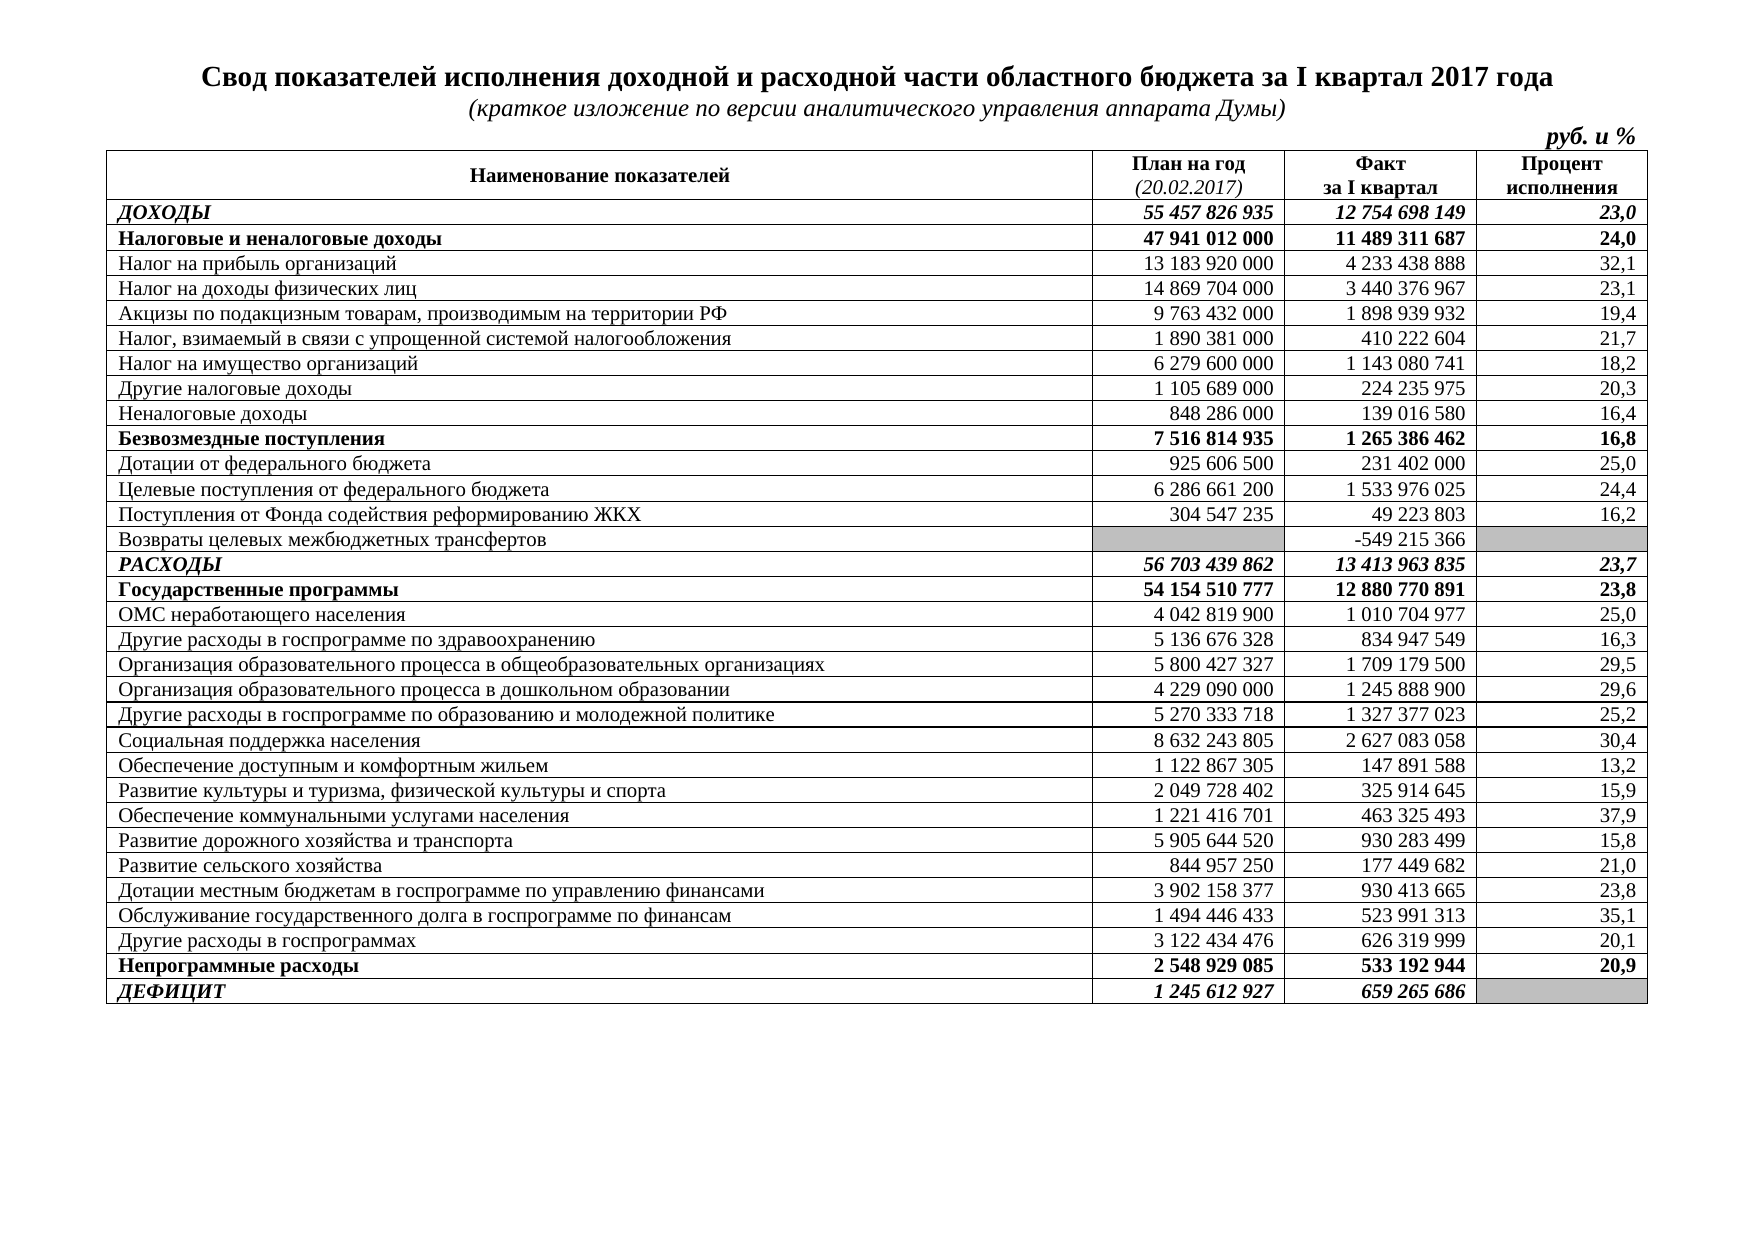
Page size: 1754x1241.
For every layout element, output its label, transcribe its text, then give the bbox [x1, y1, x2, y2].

table_cell 1 265 386 462 [1285, 426, 1476, 450]
table_cell 2 548 929 085 [1093, 954, 1284, 977]
table_cell 24,4 [1477, 476, 1647, 501]
table_cell Безвозмездные поступления [107, 426, 1092, 450]
table_cell 11 489 311 687 [1285, 225, 1476, 249]
table_cell 231 402 000 [1285, 451, 1476, 475]
table_cell РАСХОДЫ [107, 552, 1092, 576]
table_header Наименование показателей [107, 151, 1092, 199]
table_cell 4 229 090 000 [1093, 677, 1284, 701]
table_cell 24,0 [1477, 225, 1647, 249]
table_cell 47 941 012 000 [1093, 225, 1284, 249]
table_cell 5 136 676 328 [1093, 627, 1284, 651]
table_cell 1 105 689 000 [1093, 376, 1284, 400]
table_header План на год (20.02.2017) [1093, 151, 1284, 199]
table_cell 626 319 999 [1285, 928, 1476, 952]
table_cell [1093, 527, 1284, 551]
table_cell 1 890 381 000 [1093, 326, 1284, 350]
table_cell 18,2 [1477, 351, 1647, 375]
table_cell 1 533 976 025 [1285, 476, 1476, 501]
table_cell 930 283 499 [1285, 828, 1476, 852]
table_cell 1 143 080 741 [1285, 351, 1476, 375]
text руб. и % [118, 121, 1636, 150]
table_cell Обслуживание государственного долга в госпрограмме по финансам [107, 903, 1092, 927]
table_cell Организация образовательного процесса в дошкольном образовании [107, 677, 1092, 701]
table_cell 523 991 313 [1285, 903, 1476, 927]
table_cell Обеспечение коммунальными услугами населения [107, 803, 1092, 827]
table_cell 848 286 000 [1093, 401, 1284, 425]
table_cell Государственные программы [107, 577, 1092, 601]
table_cell 5 905 644 520 [1093, 828, 1284, 852]
table_cell 54 154 510 777 [1093, 577, 1284, 601]
table_cell 4 042 819 900 [1093, 602, 1284, 626]
table_cell ОМС неработающего населения [107, 602, 1092, 626]
table_cell -549 215 366 [1285, 527, 1476, 551]
table_cell Налог на доходы физических лиц [107, 276, 1092, 300]
table_cell 25,0 [1477, 451, 1647, 475]
table_cell Акцизы по подакцизным товарам, производимым на территории РФ [107, 301, 1092, 325]
table_cell 13 413 963 835 [1285, 552, 1476, 576]
table_cell 844 957 250 [1093, 853, 1284, 877]
table_cell Дотации местным бюджетам в госпрограмме по управлению финансами [107, 878, 1092, 902]
table_cell 304 547 235 [1093, 502, 1284, 526]
table_cell 930 413 665 [1285, 878, 1476, 902]
table_cell 13,2 [1477, 753, 1647, 777]
table_cell 15,9 [1477, 778, 1647, 802]
table_cell 16,4 [1477, 401, 1647, 425]
table_cell 325 914 645 [1285, 778, 1476, 802]
table_cell 23,1 [1477, 276, 1647, 300]
table_cell 1 327 377 023 [1285, 703, 1476, 726]
table_cell ДОХОДЫ [107, 200, 1092, 224]
table_cell Возвраты целевых межбюджетных трансфертов [107, 527, 1092, 551]
table_cell 139 016 580 [1285, 401, 1476, 425]
table_cell 533 192 944 [1285, 954, 1476, 977]
table_cell 25,2 [1477, 703, 1647, 726]
table_cell ДЕФИЦИТ [107, 979, 1092, 1003]
table_cell 15,8 [1477, 828, 1647, 852]
table_cell 659 265 686 [1285, 979, 1476, 1003]
table_cell Поступления от Фонда содействия реформированию ЖКХ [107, 502, 1092, 526]
table_cell Налог на имущество организаций [107, 351, 1092, 375]
table_cell 23,7 [1477, 552, 1647, 576]
text Свод показателей исполнения доходной и расходной части областного бюджета за I квартал 2017 года [118, 59, 1636, 93]
table_cell 7 516 814 935 [1093, 426, 1284, 450]
table_cell [1477, 979, 1647, 1003]
table_cell 177 449 682 [1285, 853, 1476, 877]
table_cell 2 049 728 402 [1093, 778, 1284, 802]
table_cell 4 233 438 888 [1285, 251, 1476, 274]
table_cell Обеспечение доступным и комфортным жильем [107, 753, 1092, 777]
table_cell 12 754 698 149 [1285, 200, 1476, 224]
table_cell 20,1 [1477, 928, 1647, 952]
table_cell 29,5 [1477, 652, 1647, 676]
table_cell 23,0 [1477, 200, 1647, 224]
table_cell 30,4 [1477, 728, 1647, 752]
table_cell 1 221 416 701 [1093, 803, 1284, 827]
table_cell 6 279 600 000 [1093, 351, 1284, 375]
table_cell Развитие дорожного хозяйства и транспорта [107, 828, 1092, 852]
table_cell 3 440 376 967 [1285, 276, 1476, 300]
table_header Факт за I квартал [1285, 151, 1476, 199]
table_cell 23,8 [1477, 878, 1647, 902]
table_cell 3 122 434 476 [1093, 928, 1284, 952]
table_cell 1 245 612 927 [1093, 979, 1284, 1003]
table_cell 49 223 803 [1285, 502, 1476, 526]
table_cell Налоговые и неналоговые доходы [107, 225, 1092, 249]
table_cell 834 947 549 [1285, 627, 1476, 651]
table_cell 56 703 439 862 [1093, 552, 1284, 576]
table_cell 224 235 975 [1285, 376, 1476, 400]
table_cell 1 010 704 977 [1285, 602, 1476, 626]
table_cell Непрограммные расходы [107, 954, 1092, 977]
table_cell 1 494 446 433 [1093, 903, 1284, 927]
table_cell 20,3 [1477, 376, 1647, 400]
table_cell 6 286 661 200 [1093, 476, 1284, 501]
table_cell Организация образовательного процесса в общеобразовательных организациях [107, 652, 1092, 676]
table_cell 1 709 179 500 [1285, 652, 1476, 676]
table_cell 25,0 [1477, 602, 1647, 626]
table_cell 21,7 [1477, 326, 1647, 350]
table_cell Другие расходы в госпрограммах [107, 928, 1092, 952]
table_cell 147 891 588 [1285, 753, 1476, 777]
table_cell 8 632 243 805 [1093, 728, 1284, 752]
table_cell 16,8 [1477, 426, 1647, 450]
table_cell 29,6 [1477, 677, 1647, 701]
table_cell Налог, взимаемый в связи с упрощенной системой налогообложения [107, 326, 1092, 350]
table_cell 5 800 427 327 [1093, 652, 1284, 676]
table_cell 14 869 704 000 [1093, 276, 1284, 300]
table_cell 19,4 [1477, 301, 1647, 325]
table_cell 12 880 770 891 [1285, 577, 1476, 601]
table_cell 35,1 [1477, 903, 1647, 927]
table_cell 13 183 920 000 [1093, 251, 1284, 274]
table_cell 2 627 083 058 [1285, 728, 1476, 752]
table_cell 20,9 [1477, 954, 1647, 977]
table_cell 1 898 939 932 [1285, 301, 1476, 325]
table_cell Социальная поддержка населения [107, 728, 1092, 752]
table_cell 55 457 826 935 [1093, 200, 1284, 224]
table_cell Другие расходы в госпрограмме по здравоохранению [107, 627, 1092, 651]
table_cell 410 222 604 [1285, 326, 1476, 350]
table_cell Целевые поступления от федерального бюджета [107, 476, 1092, 501]
table_cell Другие налоговые доходы [107, 376, 1092, 400]
table_cell Развитие культуры и туризма, физической культуры и спорта [107, 778, 1092, 802]
table_cell [1477, 527, 1647, 551]
table_cell 23,8 [1477, 577, 1647, 601]
table_cell 463 325 493 [1285, 803, 1476, 827]
table_cell 5 270 333 718 [1093, 703, 1284, 726]
table_cell 3 902 158 377 [1093, 878, 1284, 902]
table_cell 925 606 500 [1093, 451, 1284, 475]
table_cell Другие расходы в госпрограмме по образованию и молодежной политике [107, 703, 1092, 726]
table_cell Дотации от федерального бюджета [107, 451, 1092, 475]
text (краткое изложение по версии аналитического управления аппарата Думы) [118, 93, 1636, 121]
table_cell 16,2 [1477, 502, 1647, 526]
table_cell Развитие сельского хозяйства [107, 853, 1092, 877]
table_cell Неналоговые доходы [107, 401, 1092, 425]
table_cell 32,1 [1477, 251, 1647, 274]
table_cell 21,0 [1477, 853, 1647, 877]
table_cell 9 763 432 000 [1093, 301, 1284, 325]
table_header Процент исполнения [1477, 151, 1647, 199]
table_cell 16,3 [1477, 627, 1647, 651]
table_cell 37,9 [1477, 803, 1647, 827]
table_cell 1 245 888 900 [1285, 677, 1476, 701]
table_cell 1 122 867 305 [1093, 753, 1284, 777]
table_cell Налог на прибыль организаций [107, 251, 1092, 274]
